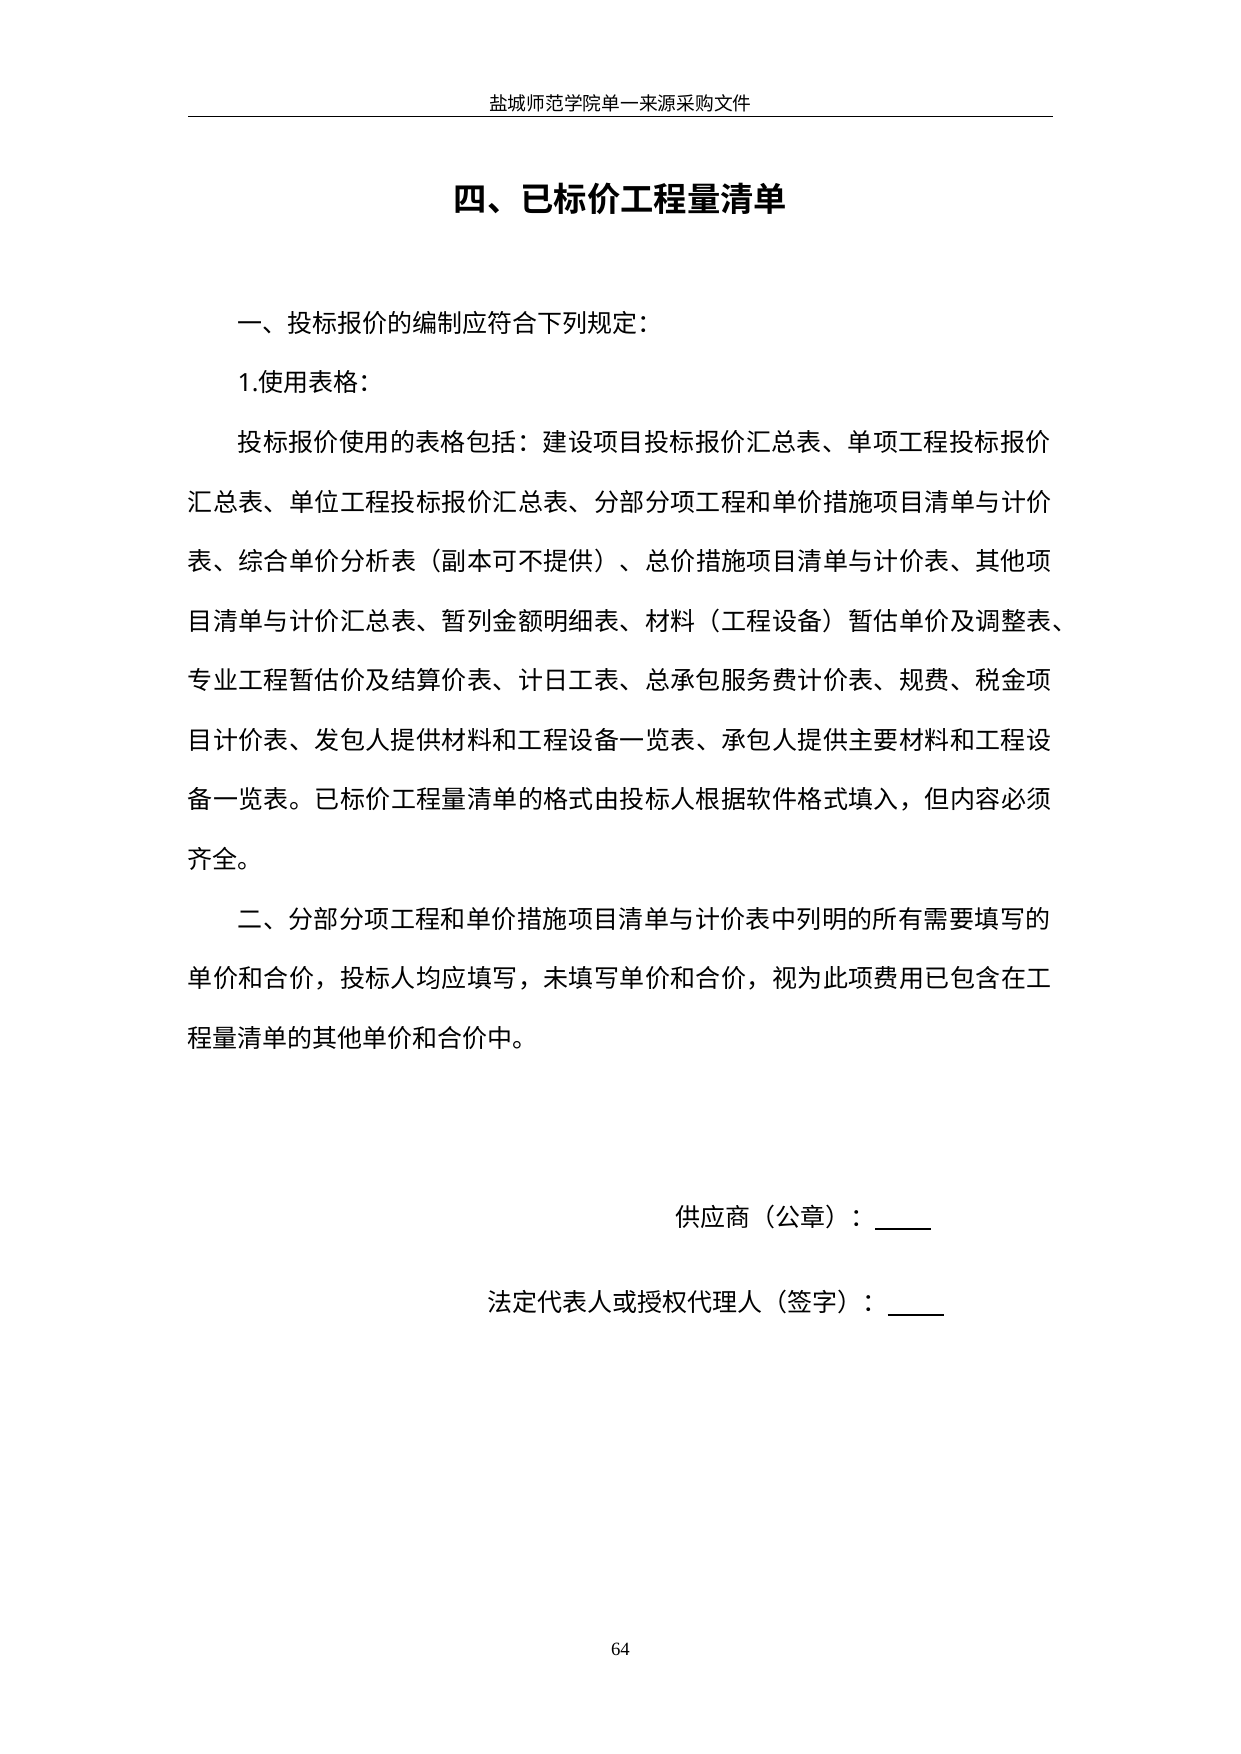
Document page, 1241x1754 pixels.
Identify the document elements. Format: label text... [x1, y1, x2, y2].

text 供应商（公章）： [187, 1185, 1053, 1245]
text 四、已标价工程量清单 [187, 167, 1053, 227]
text 法定代表人或授权代理人（签字）： [187, 1245, 1053, 1328]
text 1.使用表格： [187, 351, 1053, 411]
text 投标报价使用的表格包括：建设项目投标报价汇总表、单项工程投标报价汇总表、单位工程投标报价汇总表、分部分项工程和单价措施项目清单与计价表、综合单价分析表（副本可不提供）、总价措施项目清单与计价表、其他项目清单与计价汇总表、暂列金额明细表、材料（工程设备）暂估单价及调整表、专业工程暂估价及结算价表、计日工表、总承包服务费计价表、规费、税金项目计价表、发包人提供材料和工程设备一览表、承包人提供主要材料和工程设备一览表。已标价工程量清单的格式由投标人根据软件格式填入，但内容必须齐全。 [187, 411, 1053, 887]
text 二、分部分项工程和单价措施项目清单与计价表中列明的所有需要填写的单价和合价，投标人均应填写，未填写单价和合价，视为此项费用已包含在工程量清单的其他单价和合价中。 [187, 887, 1053, 1066]
text 一、投标报价的编制应符合下列规定： [238, 292, 1053, 351]
